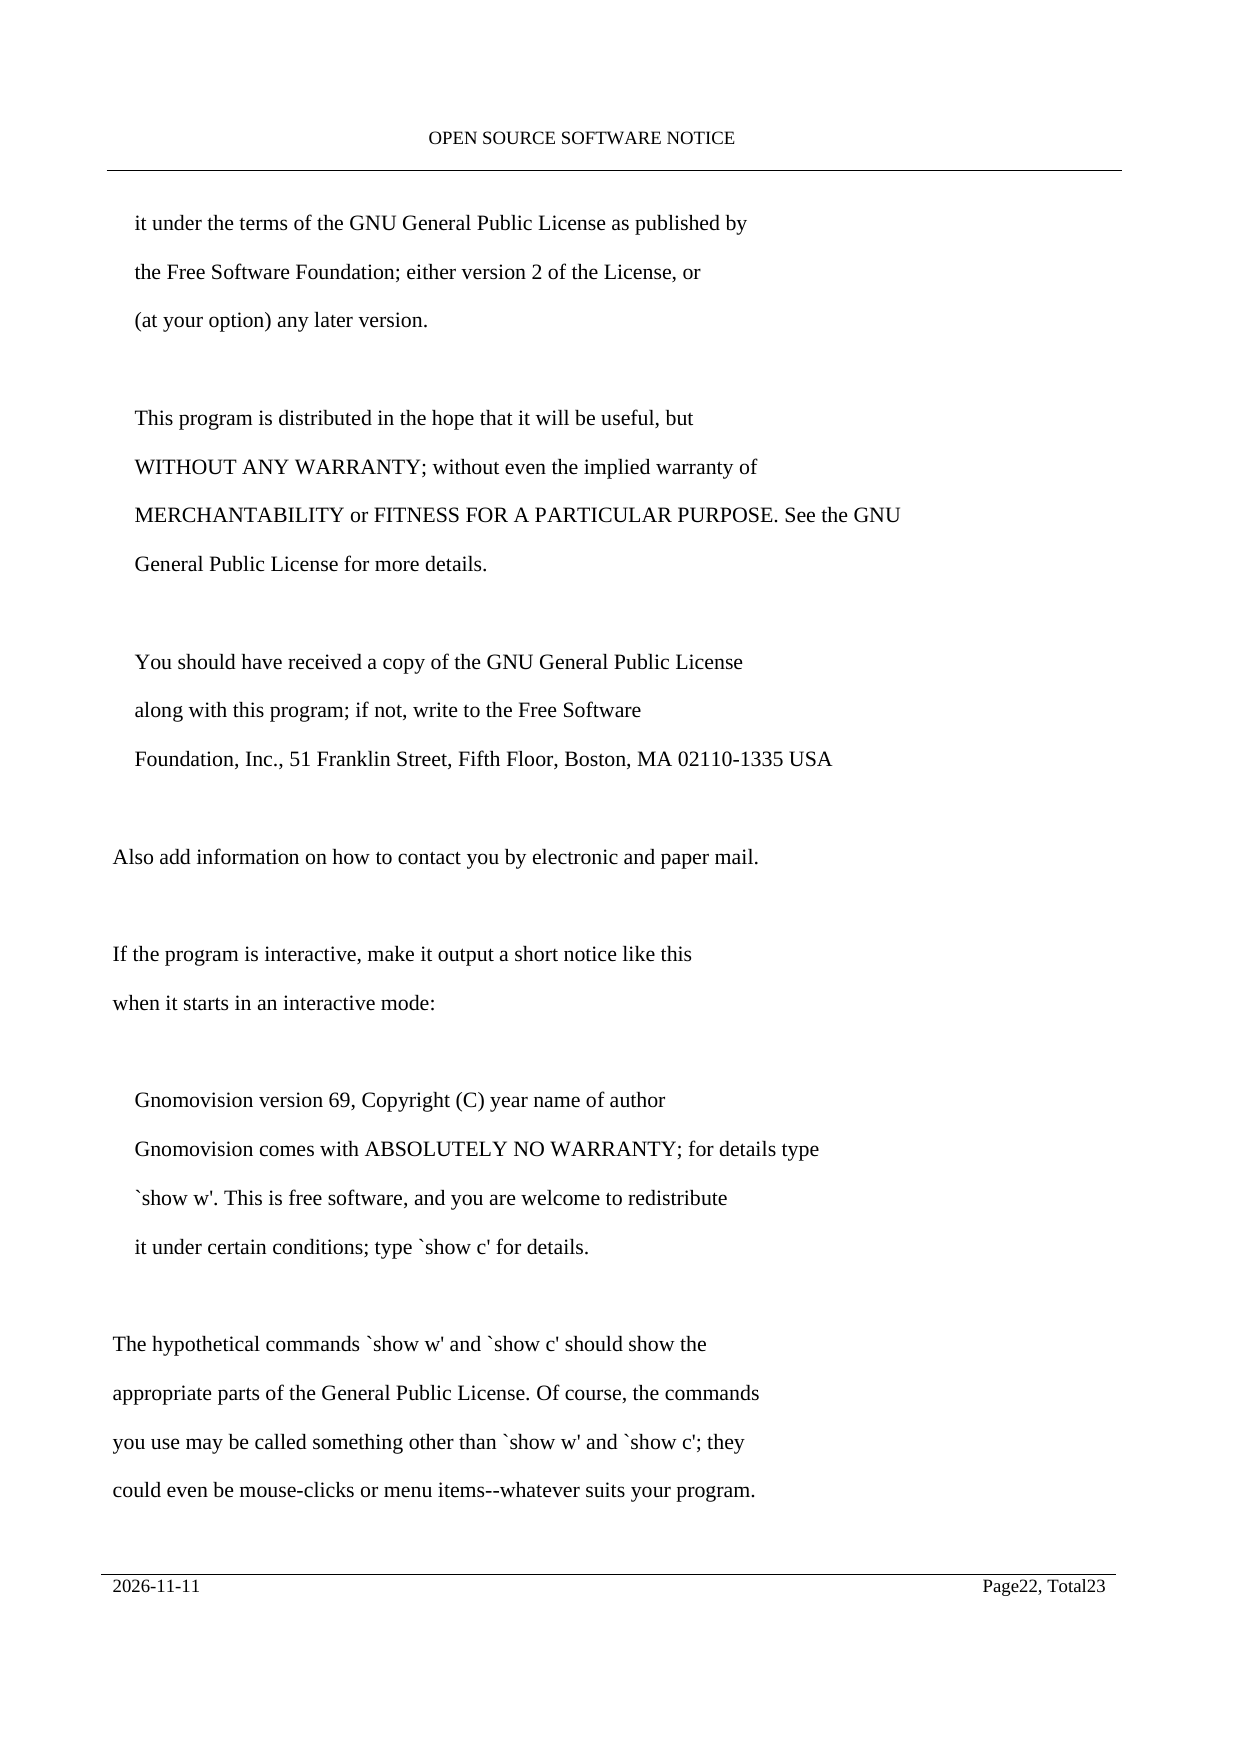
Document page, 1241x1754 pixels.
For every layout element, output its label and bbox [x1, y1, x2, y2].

text [112, 206, 1128, 1506]
